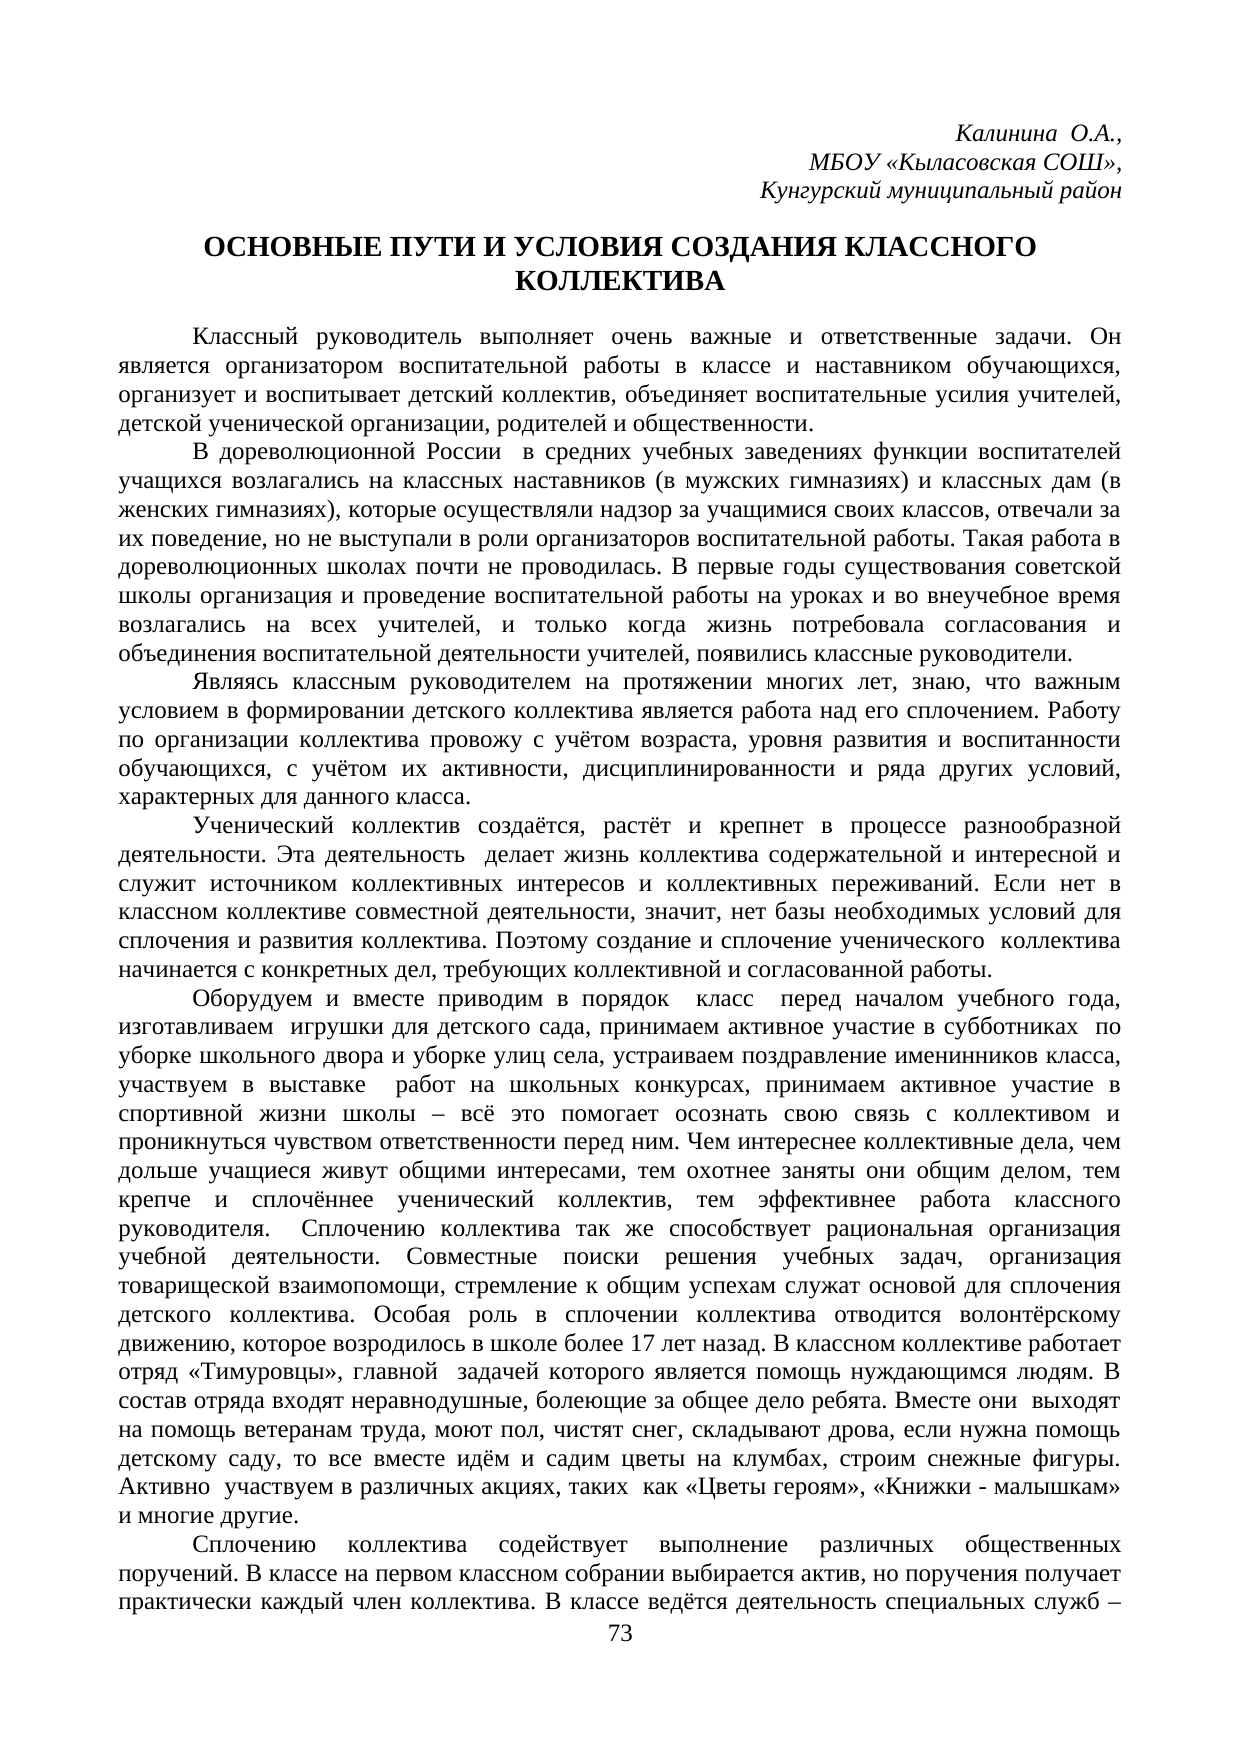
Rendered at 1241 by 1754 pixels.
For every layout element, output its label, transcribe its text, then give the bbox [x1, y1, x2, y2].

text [118, 1529, 1122, 1615]
text Являясь классным руководителем на протяжении многих лет, знаю, что важным условием в формировании детского коллектива является работа над его сплочением. Работу по организации коллектива провожу с учётом возраста, уровня развития и воспитанности обучающихся, с учётом их активности, дисциплинированности и ряда других условий, характерных для данного класса. [118, 666, 1122, 810]
text Калинина О.А., [487, 118, 1122, 147]
text Ученический коллектив создаётся, растёт и крепнет в процессе разнообразной деятельности. Эта деятельность делает жизнь коллектива содержательной и интересной и служит источником коллективных интересов и коллективных переживаний. Если нет в классном коллективе совместной деятельности, значит, нет базы необходимых условий для сплочения и развития коллектива. Поэтому создание и сплочение ученического коллектива начинается с конкретных дел, требующих коллективной и согласованной работы. [118, 810, 1122, 983]
text МБОУ «Кыласовская СОШ», [118, 147, 1122, 176]
text Оборудуем и вместе приводим в порядок класс перед началом учебного года, изготавливаем игрушки для детского сада, принимаем активное участие в субботниках по уборке школьного двора и уборке улиц села, устраиваем поздравление именинников класса, участвуем в выставке работ на школьных конкурсах, принимаем активное участие в спортивной жизни школы – всё это помогает осознать свою связь с коллективом и проникнуться чувством ответственности перед ним. Чем интереснее коллективные дела, чем дольше учащиеся живут общими интересами, тем охотнее заняты они общим делом, тем крепче и сплочённее ученический коллектив, тем эффективнее работа классного руководителя. Сплочению коллектива так же способствует рациональная организация учебной деятельности. Совместные поиски решения учебных задач, организация товарищеской взаимопомощи, стремление к общим успехам служат основой для сплочения детского коллектива. Особая роль в сплочении коллектива отводится волонтёрскому движению, которое возродилось в школе более 17 лет назад. В классном коллективе работает отряд «Тимуровцы», главной задачей которого является помощь нуждающимся людям. В состав отряда входят неравнодушные, болеющие за общее дело ребята. Вместе они выходят на помощь ветеранам труда, моют пол, чистят снег, складывают дрова, если нужна помощь детскому саду, то все вместе идём и садим цветы на клумбах, строим снежные фигуры. Активно участвуем в различных акциях, таких как «Цветы героям», «Книжки - малышкам» и многие другие. [118, 983, 1122, 1529]
text Основные пути и условия создания классного коллектива [118, 229, 1122, 296]
text Кунгурский муниципальный район [118, 176, 1122, 204]
text В дореволюционной России в средних учебных заведениях функции воспитателей учащихся возлагались на классных наставников (в мужских гимназиях) и классных дам (в женских гимназиях), которые осуществляли надзор за учащимися своих классов, отвечали за их поведение, но не выступали в роли организаторов воспитательной работы. Такая работа в дореволюционных школах почти не проводилась. В первые годы существования советской школы организация и проведение воспитательной работы на уроках и во внеучебное время возлагались на всех учителей, и только когда жизнь потребовала согласования и объединения воспитательной деятельности учителей, появились классные руководители. [118, 436, 1122, 666]
text Классный руководитель выполняет очень важные и ответственные задачи. Он является организатором воспитательной работы в классе и наставником обучающихся, организует и воспитывает детский коллектив, объединяет воспитательные усилия учителей, детской ученической организации, родителей и общественности. [118, 321, 1122, 436]
